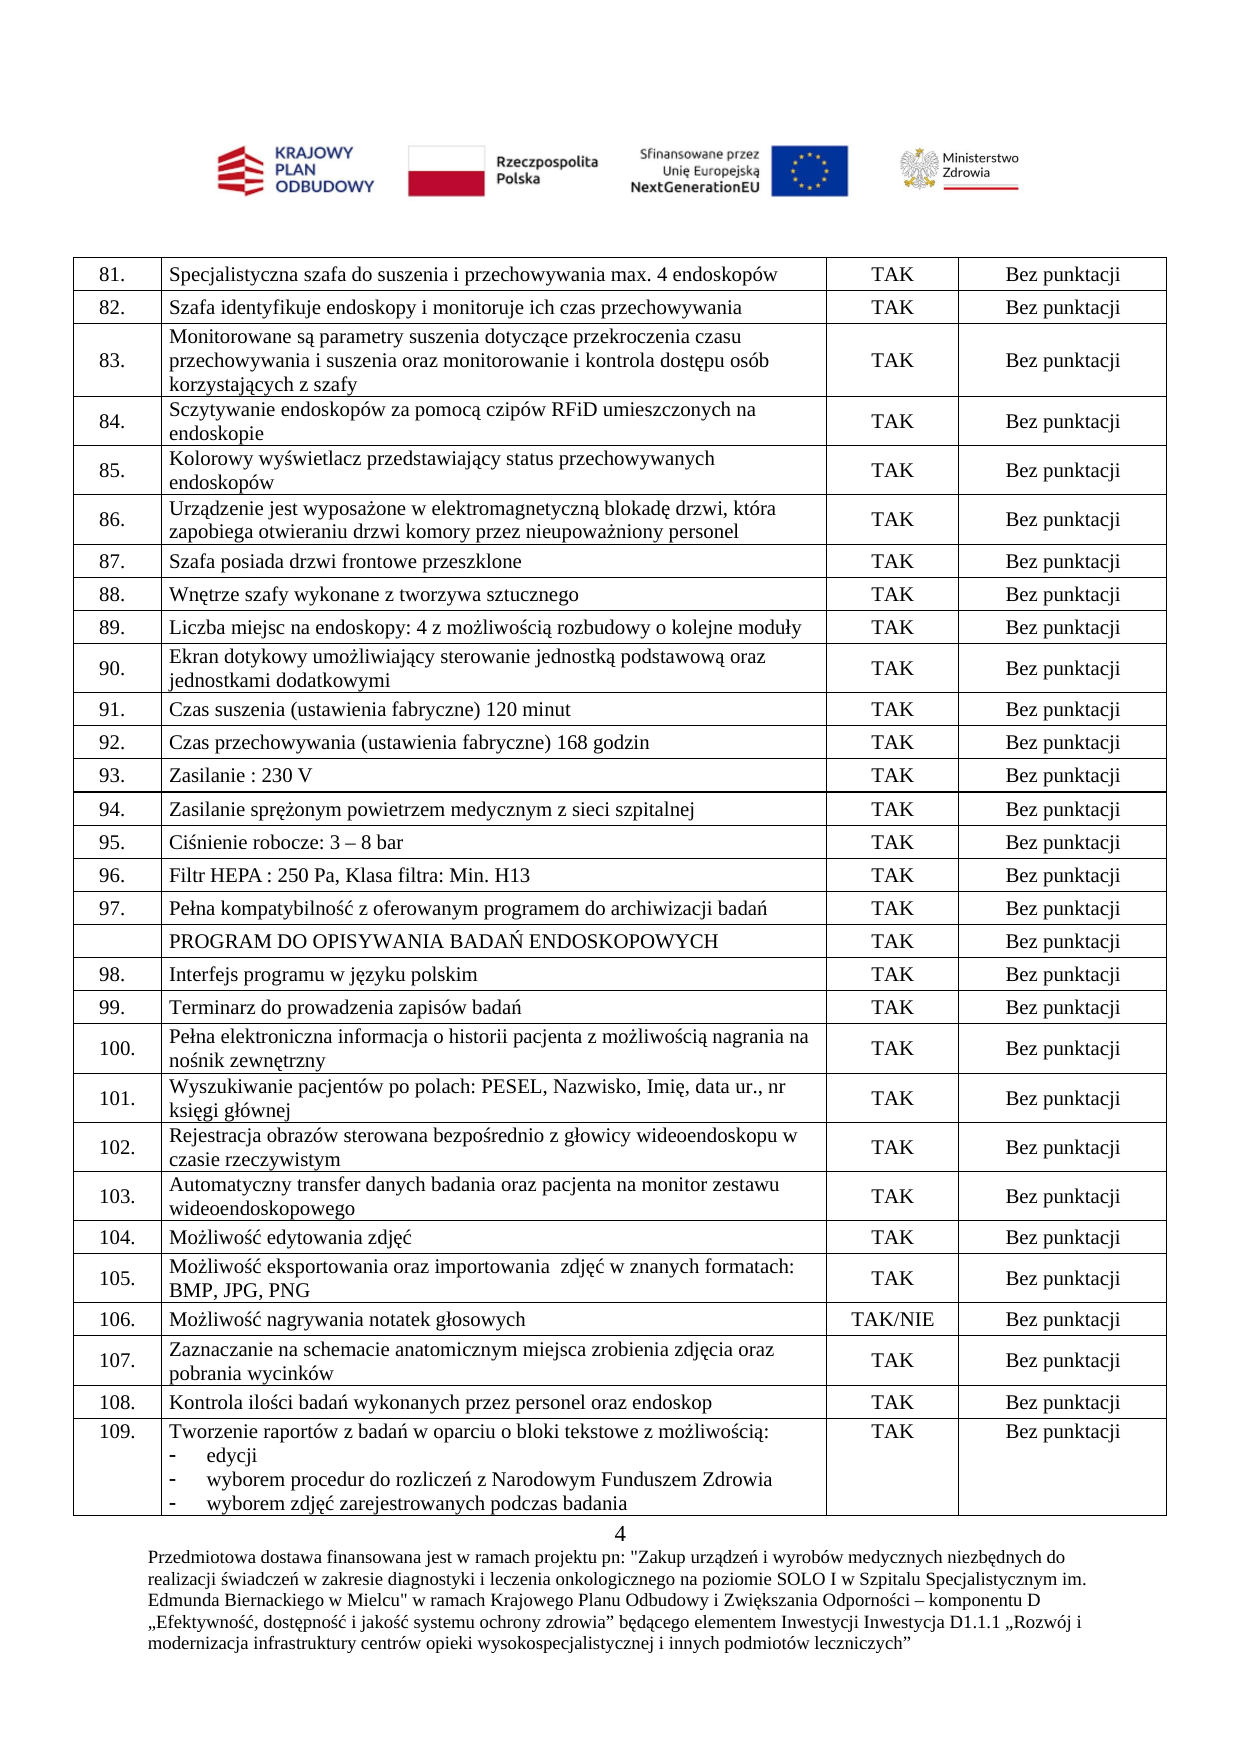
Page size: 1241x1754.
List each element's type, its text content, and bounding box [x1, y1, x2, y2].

table_cell TAK [827, 991, 958, 1023]
table_cell Kontrola ilości badań wykonanych przez personel oraz endoskop [162, 1386, 826, 1418]
table_cell [74, 1123, 161, 1171]
table_cell [74, 1419, 161, 1515]
table_cell [74, 1254, 161, 1302]
table_cell [74, 1303, 161, 1335]
table_cell TAK [827, 1123, 958, 1171]
table_cell TAK [827, 1419, 958, 1515]
table_cell Bez punktacji [959, 1172, 1166, 1220]
table_cell [74, 793, 161, 824]
table_cell TAK [827, 578, 958, 610]
table_cell TAK [827, 1336, 958, 1384]
table_cell TAK [827, 1024, 958, 1072]
table_cell [74, 826, 161, 858]
table_cell Kolorowy wyświetlacz przedstawiający status przechowywanych endoskopów [162, 446, 826, 494]
table_cell Bez punktacji [959, 1123, 1166, 1171]
table_cell TAK [827, 324, 958, 396]
table_cell [74, 892, 161, 924]
table_cell Rejestracja obrazów sterowana bezpośrednio z głowicy wideoendoskopu w czasie rzeczywistym [162, 1123, 826, 1171]
table_cell TAK [827, 759, 958, 791]
table_cell Interfejs programu w języku polskim [162, 958, 826, 990]
table_cell [74, 291, 161, 323]
table_cell TAK [827, 291, 958, 323]
table_cell TAK/NIE [827, 1303, 958, 1335]
table_cell [74, 1221, 161, 1253]
table_cell Bez punktacji [959, 925, 1166, 957]
table_cell Bez punktacji [959, 397, 1166, 445]
table_cell PROGRAM DO OPISYWANIA BADAŃ ENDOSKOPOWYCH [162, 925, 826, 957]
table_cell TAK [827, 1074, 958, 1122]
table_cell TAK [827, 826, 958, 858]
table_cell TAK [827, 495, 958, 543]
table_cell Bez punktacji [959, 958, 1166, 990]
table_cell Terminarz do prowadzenia zapisów badań [162, 991, 826, 1023]
table_cell [74, 397, 161, 445]
table_cell TAK [827, 644, 958, 692]
table_cell [74, 324, 161, 396]
table_cell Możliwość nagrywania notatek głosowych [162, 1303, 826, 1335]
table_cell Bez punktacji [959, 1254, 1166, 1302]
table_cell Bez punktacji [959, 611, 1166, 643]
table_cell [74, 578, 161, 610]
table_cell Sczytywanie endoskopów za pomocą czipów RFiD umieszczonych na endoskopie [162, 397, 826, 445]
table_cell Pełna elektroniczna informacja o historii pacjenta z możliwością nagrania na nośnik zewnętrzny [162, 1024, 826, 1072]
table_cell [74, 545, 161, 577]
table_cell Bez punktacji [959, 759, 1166, 791]
table_cell [74, 644, 161, 692]
table_cell Bez punktacji [959, 892, 1166, 924]
table_cell TAK [827, 1221, 958, 1253]
table_cell TAK [827, 1386, 958, 1418]
table_cell [74, 611, 161, 643]
table_cell TAK [827, 545, 958, 577]
table_cell Czas przechowywania (ustawienia fabryczne) 168 godzin [162, 726, 826, 758]
table_cell TAK [827, 958, 958, 990]
table_cell Szafa identyfikuje endoskopy i monitoruje ich czas przechowywania [162, 291, 826, 323]
table_cell TAK [827, 693, 958, 725]
table_cell Bez punktacji [959, 258, 1166, 290]
table_cell [74, 1172, 161, 1220]
table_cell Czas suszenia (ustawienia fabryczne) 120 minut [162, 693, 826, 725]
table_cell TAK [827, 1254, 958, 1302]
table_cell Bez punktacji [959, 1336, 1166, 1384]
table_cell [74, 1336, 161, 1384]
table_cell Pełna kompatybilność z oferowanym programem do archiwizacji badań [162, 892, 826, 924]
table_cell Możliwość edytowania zdjęć [162, 1221, 826, 1253]
table_cell Bez punktacji [959, 726, 1166, 758]
table_cell Bez punktacji [959, 1303, 1166, 1335]
table_cell [74, 693, 161, 725]
table_cell TAK [827, 611, 958, 643]
table_cell [74, 1024, 161, 1072]
table_cell Zaznaczanie na schemacie anatomicznym miejsca zrobienia zdjęcia oraz pobrania wycinków [162, 1336, 826, 1384]
table_cell Bez punktacji [959, 1024, 1166, 1072]
table_cell Automatyczny transfer danych badania oraz pacjenta na monitor zestawu wideoendoskopowego [162, 1172, 826, 1220]
table_cell Bez punktacji [959, 859, 1166, 891]
table_cell [74, 925, 161, 957]
table_cell Wyszukiwanie pacjentów po polach: PESEL, Nazwisko, Imię, data ur., nr księgi głównej [162, 1074, 826, 1122]
table_cell [74, 495, 161, 543]
table_cell Monitorowane są parametry suszenia dotyczące przekroczenia czasu przechowywania i suszenia oraz monitorowanie i kontrola dostępu osób korzystających z szafy [162, 324, 826, 396]
table_cell [74, 1386, 161, 1418]
table_cell Możliwość eksportowania oraz importowania zdjęć w znanych formatach: BMP, JPG, PNG [162, 1254, 826, 1302]
table_cell Ciśnienie robocze: 3 – 8 bar [162, 826, 826, 858]
table_cell Bez punktacji [959, 291, 1166, 323]
picture [183, 73, 1057, 257]
table_cell Bez punktacji [959, 1221, 1166, 1253]
table_cell Zasilanie : 230 V [162, 759, 826, 791]
table_cell [74, 991, 161, 1023]
table_cell Bez punktacji [959, 793, 1166, 824]
table_cell TAK [827, 397, 958, 445]
table_cell TAK [827, 892, 958, 924]
table_cell Liczba miejsc na endoskopy: 4 z możliwością rozbudowy o kolejne moduły [162, 611, 826, 643]
table_cell Urządzenie jest wyposażone w elektromagnetyczną blokadę drzwi, która zapobiega otwieraniu drzwi komory przez nieupoważniony personel [162, 495, 826, 543]
table_cell Bez punktacji [959, 495, 1166, 543]
table_cell Bez punktacji [959, 644, 1166, 692]
table_cell Bez punktacji [959, 446, 1166, 494]
table_cell Wnętrze szafy wykonane z tworzywa sztucznego [162, 578, 826, 610]
table_cell TAK [827, 446, 958, 494]
table_cell [74, 759, 161, 791]
table_cell TAK [827, 793, 958, 824]
table_cell Bez punktacji [959, 545, 1166, 577]
table_cell Bez punktacji [959, 578, 1166, 610]
table_cell Ekran dotykowy umożliwiający sterowanie jednostką podstawową oraz jednostkami dodatkowymi [162, 644, 826, 692]
table_cell [74, 258, 161, 290]
table_cell Bez punktacji [959, 826, 1166, 858]
table_cell [74, 726, 161, 758]
table_cell Bez punktacji [959, 991, 1166, 1023]
table_cell Filtr HEPA : 250 Pa, Klasa filtra: Min. H13 [162, 859, 826, 891]
table_cell TAK [827, 859, 958, 891]
table_cell [74, 446, 161, 494]
table_cell TAK [827, 258, 958, 290]
table_cell [74, 859, 161, 891]
table_cell Szafa posiada drzwi frontowe przeszklone [162, 545, 826, 577]
table_cell [74, 958, 161, 990]
table_cell Bez punktacji [959, 1074, 1166, 1122]
table_cell [74, 1074, 161, 1122]
table_cell Bez punktacji [959, 1386, 1166, 1418]
table_cell Bez punktacji [959, 324, 1166, 396]
table_cell Zasilanie sprężonym powietrzem medycznym z sieci szpitalnej [162, 793, 826, 824]
table_cell Bez punktacji [959, 1419, 1166, 1515]
table_cell Bez punktacji [959, 693, 1166, 725]
table_cell TAK [827, 925, 958, 957]
table_cell TAK [827, 726, 958, 758]
table_cell TAK [827, 1172, 958, 1220]
table_cell Specjalistyczna szafa do suszenia i przechowywania max. 4 endoskopów [162, 258, 826, 290]
